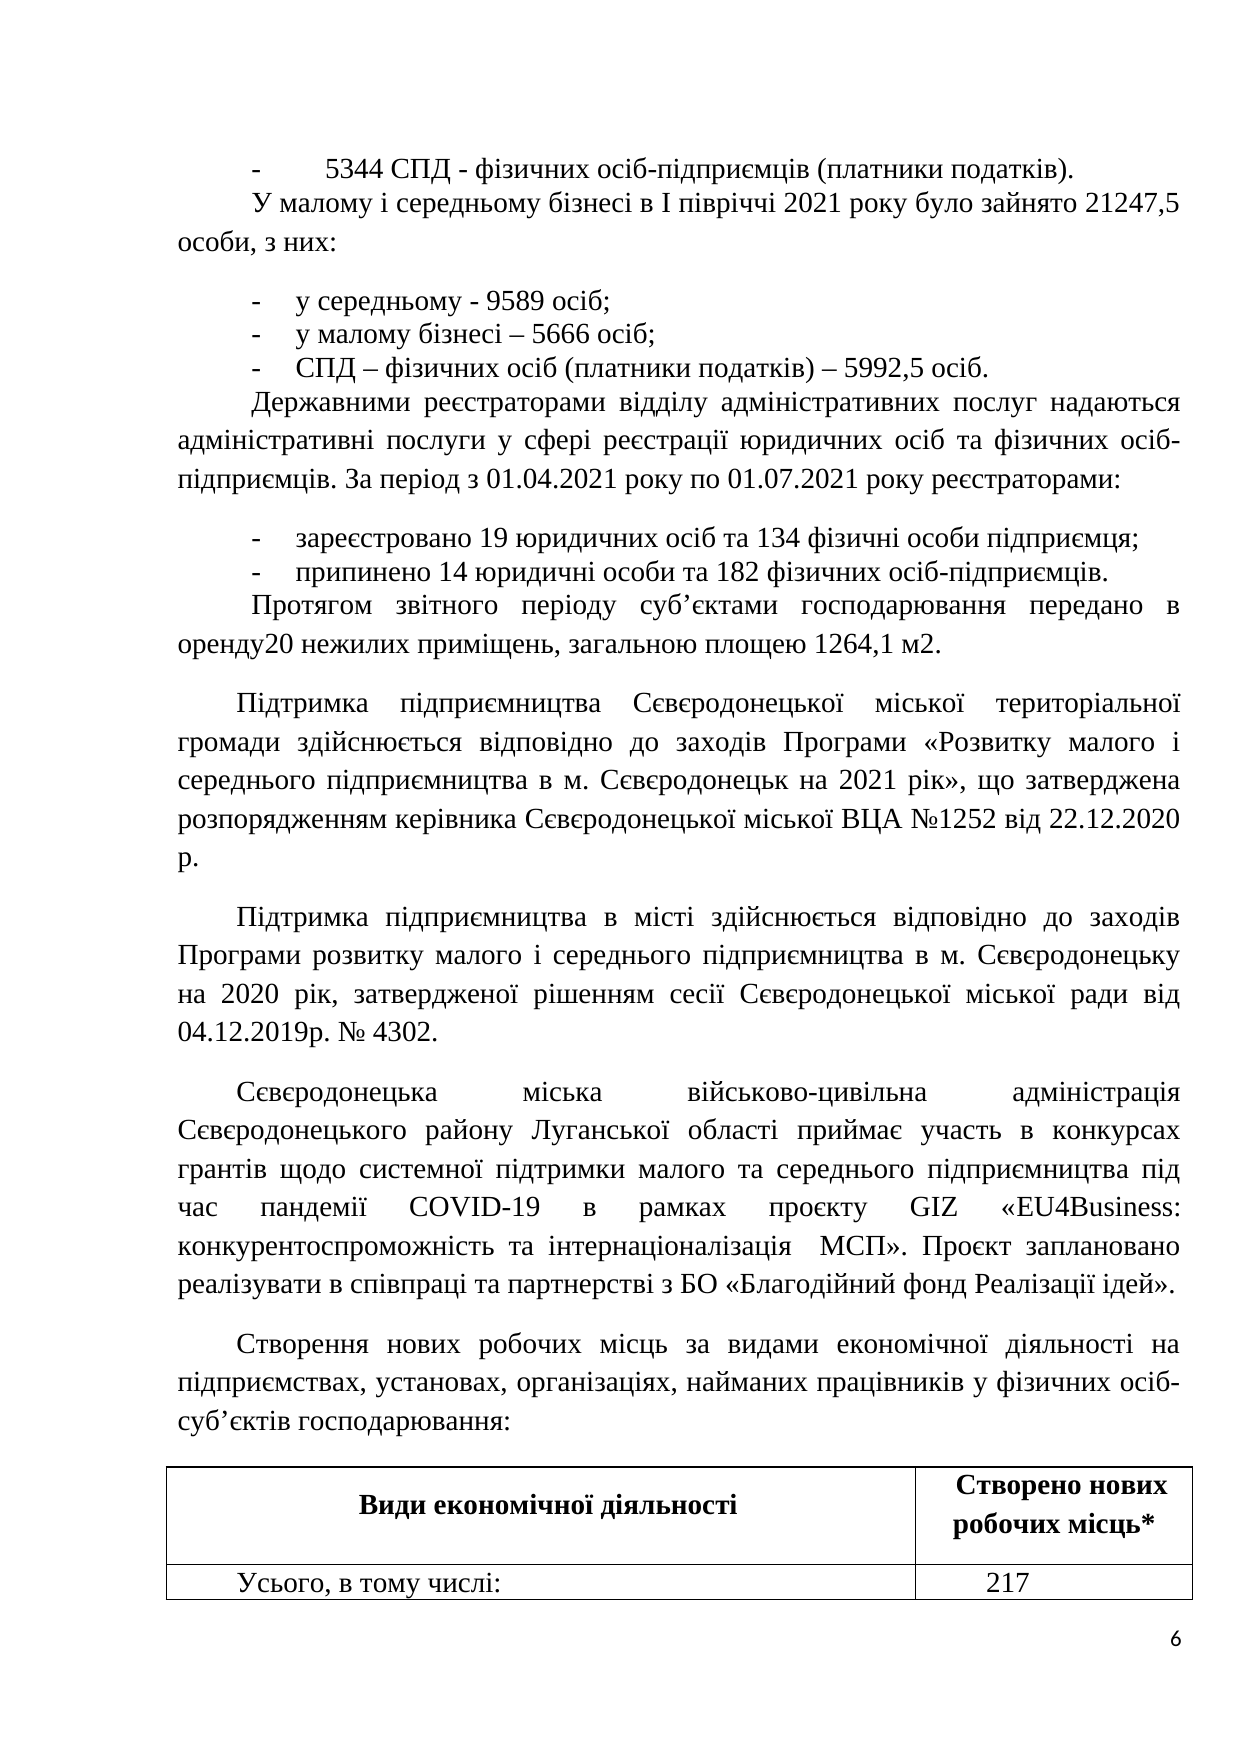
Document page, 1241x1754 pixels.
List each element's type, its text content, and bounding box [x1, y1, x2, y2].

text Державними реєстраторами відділу адміністративних послуг надаються адміністративні послуги у сфері реєстрації юридичних осіб та фізичних осіб-підприємців. За період з 01.04.2021 року по 01.07.2021 року реєстраторами: [177, 384, 1181, 494]
list у середньому - 9589 осіб; [177, 283, 1181, 317]
list у малому бізнесі – 5666 осіб; [177, 317, 1181, 350]
text Підтримка підприємництва в місті здійснюється відповідно до заходів Програми розвитку малого і середнього підприємництва в м. Сєвєродонецьку на 2020 рік, затвердженої рішенням сесії Сєвєродонецької міської ради від 04.12.2019р. № 4302. [177, 899, 1181, 1048]
list СПД – фізичних осіб (платники податків) – 5992,5 осіб. [177, 350, 1181, 384]
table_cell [167, 1565, 915, 1599]
table_header Види економічної діяльності [167, 1468, 915, 1564]
text Протягом звітного періоду суб’єктами господарювання передано в оренду20 нежилих приміщень, загальною площею 1264,1 м2. [177, 587, 1181, 659]
list припинено 14 юридичні особи та 182 фізичних осіб-підприємців. [177, 554, 1181, 587]
list 5344 СПД - фізичних осіб-підприємців (платники податків). [177, 152, 1181, 185]
text Створення нових робочих місць за видами економічної діяльності на підприємствах, установах, організаціях, найманих працівників у фізичних осіб-суб’єктів господарювання: [177, 1326, 1181, 1436]
table_header Створено нових робочих місць* [916, 1468, 1192, 1564]
table_cell 217 [916, 1565, 1192, 1599]
text Сєвєродонецька міська військово-цивільна адміністрація Сєвєродонецького району Луганської області приймає участь в конкурсах грантів щодо системної підтримки малого та середнього підприємництва під час пандемії COVID-19 в рамках проєкту GIZ «EU4Business: конкурентоспроможність та інтернаціоналізація МСП». Проєкт заплановано реалізувати в співпраці та партнерстві з БО «Благодійний фонд Реалізації ідей». [177, 1074, 1181, 1300]
text У малому і середньому бізнесі в І півріччі 2021 року було зайнято 21247,5 особи, з них: [177, 185, 1181, 257]
list зареєстровано 19 юридичних осіб та 134 фізичні особи підприємця; [177, 520, 1181, 554]
text Підтримка підприємництва Сєвєродонецької міської територіальної громади здійснюється відповідно до заходів Програми «Розвитку малого і середнього підприємництва в м. Сєвєродонецьк на 2021 рік», що затверджена розпорядженням керівника Сєвєродонецької міської ВЦА №1252 від 22.12.2020 р. [177, 685, 1181, 873]
